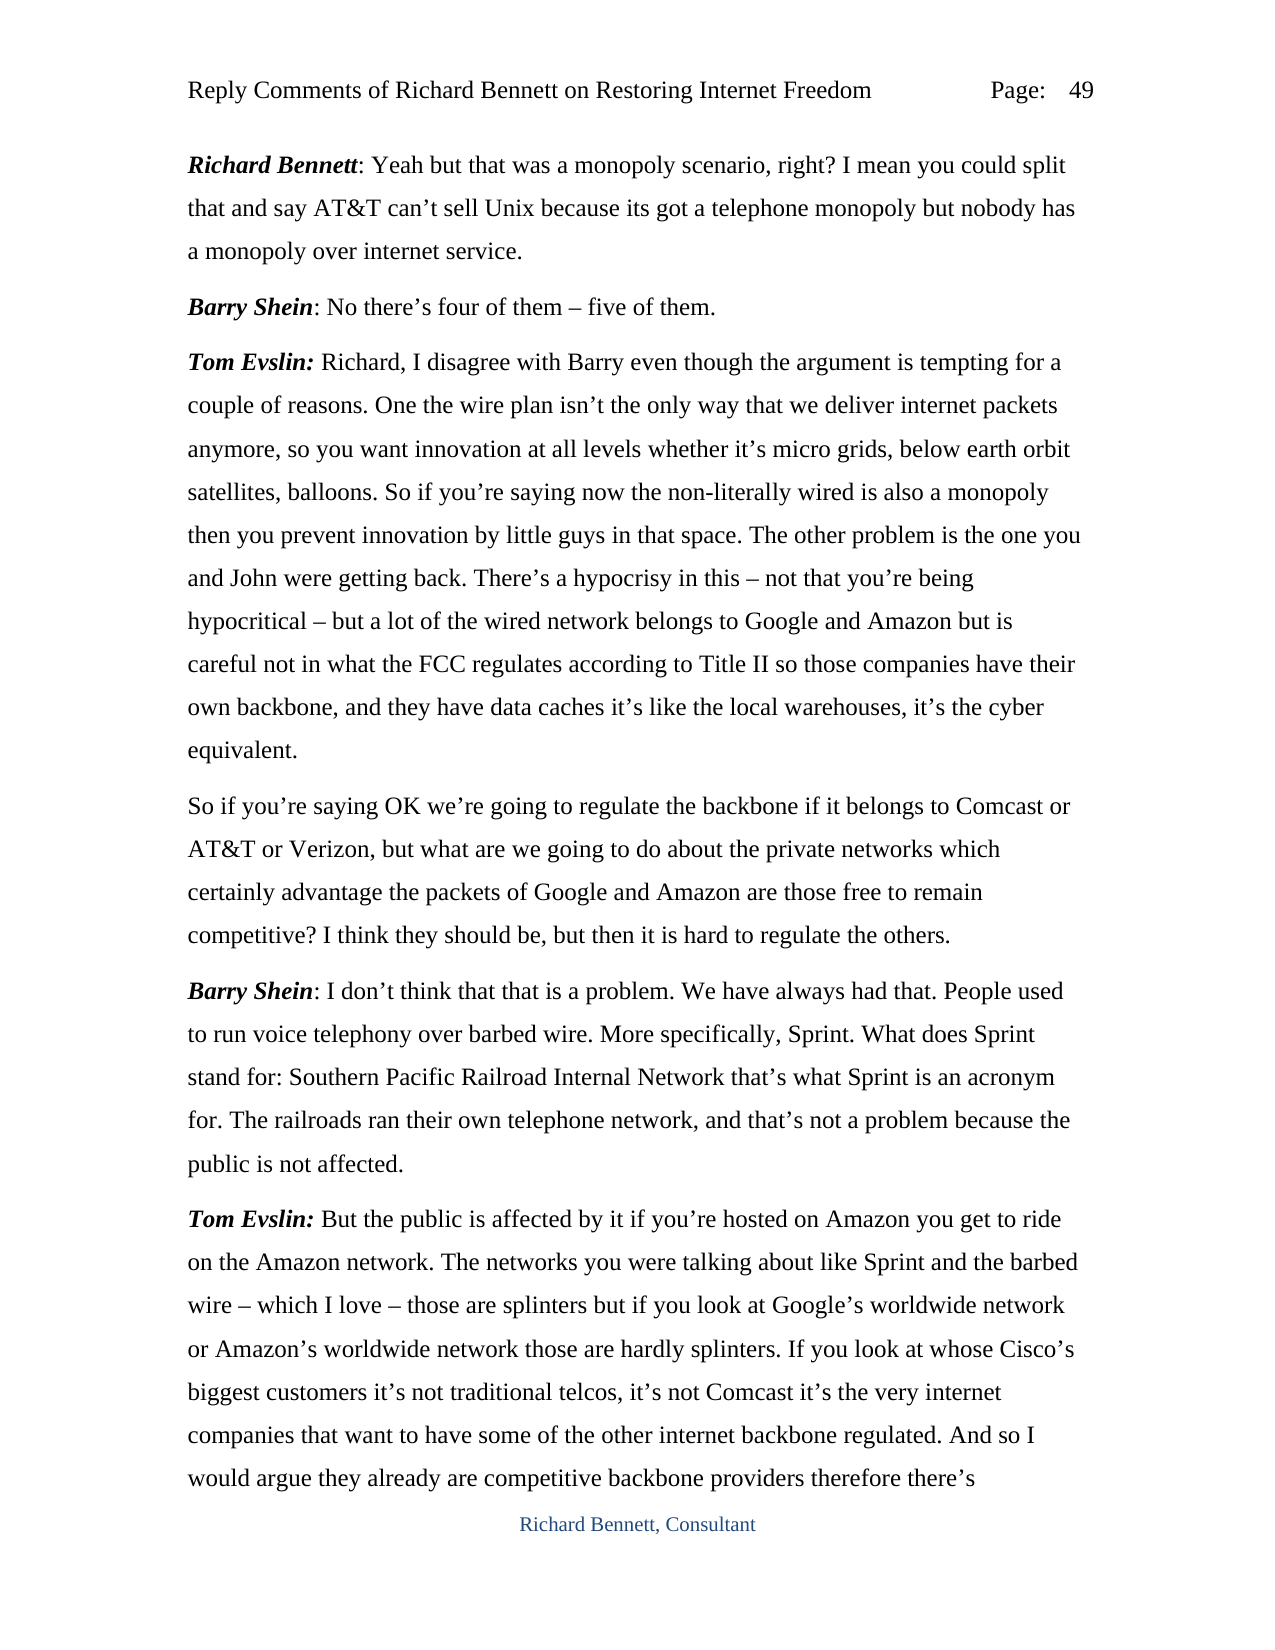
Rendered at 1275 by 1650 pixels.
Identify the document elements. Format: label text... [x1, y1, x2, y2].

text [187, 1204, 1087, 1492]
text Richard Bennett: Yeah but that was a monopoly scenario, right? I mean you could split that and say AT&T can’t sell Unix because its got a telephone monopoly but nobody has a monopoly over internet service. [187, 150, 1087, 265]
text So if you’re saying OK we’re going to regulate the backbone if it belongs to Comcast or AT&T or Verizon, but what are we going to do about the private networks which certainly advantage the packets of Google and Amazon are those free to remain competitive? I think they should be, but then it is hard to regulate the others. [187, 791, 1087, 949]
text Tom Evslin: Richard, I disagree with Barry even though the argument is tempting for a couple of reasons. One the wire plan isn’t the only way that we deliver internet packets anymore, so you want innovation at all levels whether it’s micro grids, below earth orbit satellites, balloons. So if you’re saying now the non-literally wired is also a monopoly then you prevent innovation by little guys in that space. The other problem is the one you and John were getting back. There’s a hypocrisy in this – not that you’re being hypocritical – but a lot of the wired network belongs to Google and Amazon but is careful not in what the FCC regulates according to Title II so those companies have their own backbone, and they have data caches it’s like the local warehouses, it’s the cyber equivalent. [187, 347, 1087, 764]
text Barry Shein: No there’s four of them – five of them. [187, 292, 1087, 321]
text Barry Shein: I don’t think that that is a problem. We have always had that. People used to run voice telephony over barbed wire. More specifically, Sprint. What does Sprint stand for: Southern Pacific Railroad Internal Network that’s what Sprint is an acronym for. The railroads ran their own telephone network, and that’s not a problem because the public is not affected. [187, 976, 1087, 1177]
